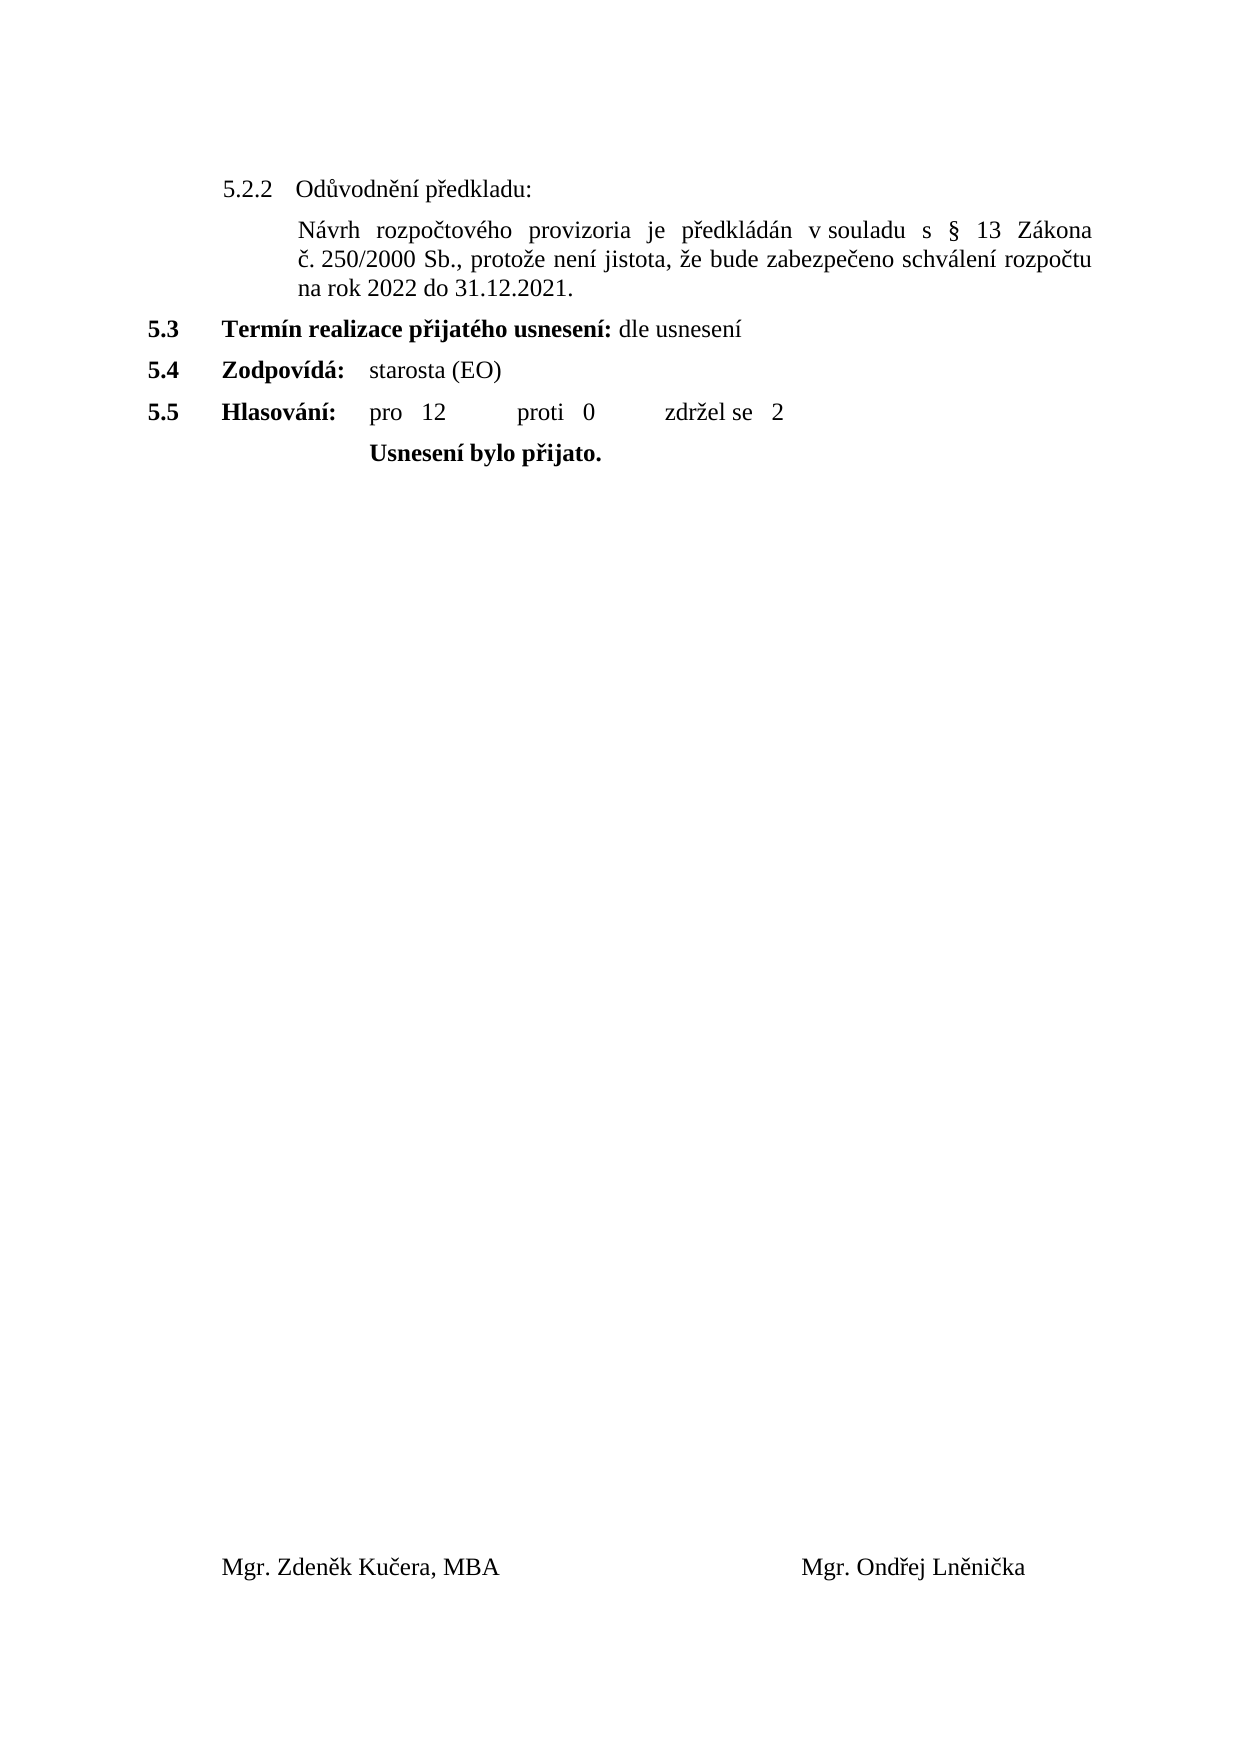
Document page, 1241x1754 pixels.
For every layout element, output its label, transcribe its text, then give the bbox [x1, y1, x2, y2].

text 5.5 Hlasování: pro 12 proti 0 zdržel se 2 [148, 397, 1093, 425]
text 5.4 Zodpovídá: starosta (EO) [148, 355, 1093, 384]
text Usnesení bylo přijato. [369, 438, 1093, 467]
text 5.2.2 Odůvodnění předkladu: [223, 174, 1093, 203]
text Mgr. Zdeněk Kučera, MBA Mgr. Ondřej Lněnička [148, 1552, 1093, 1580]
text 5.3 Termín realizace přijatého usnesení: dle usnesení [148, 314, 1093, 343]
text Návrh rozpočtového provizoria je předkládán v souladu s § 13 Zákona č. 250/2000 Sb., protože není jistota, že bude zabezpečeno schválení rozpočtu na rok 2022 do 31.12.2021. [298, 215, 1093, 302]
